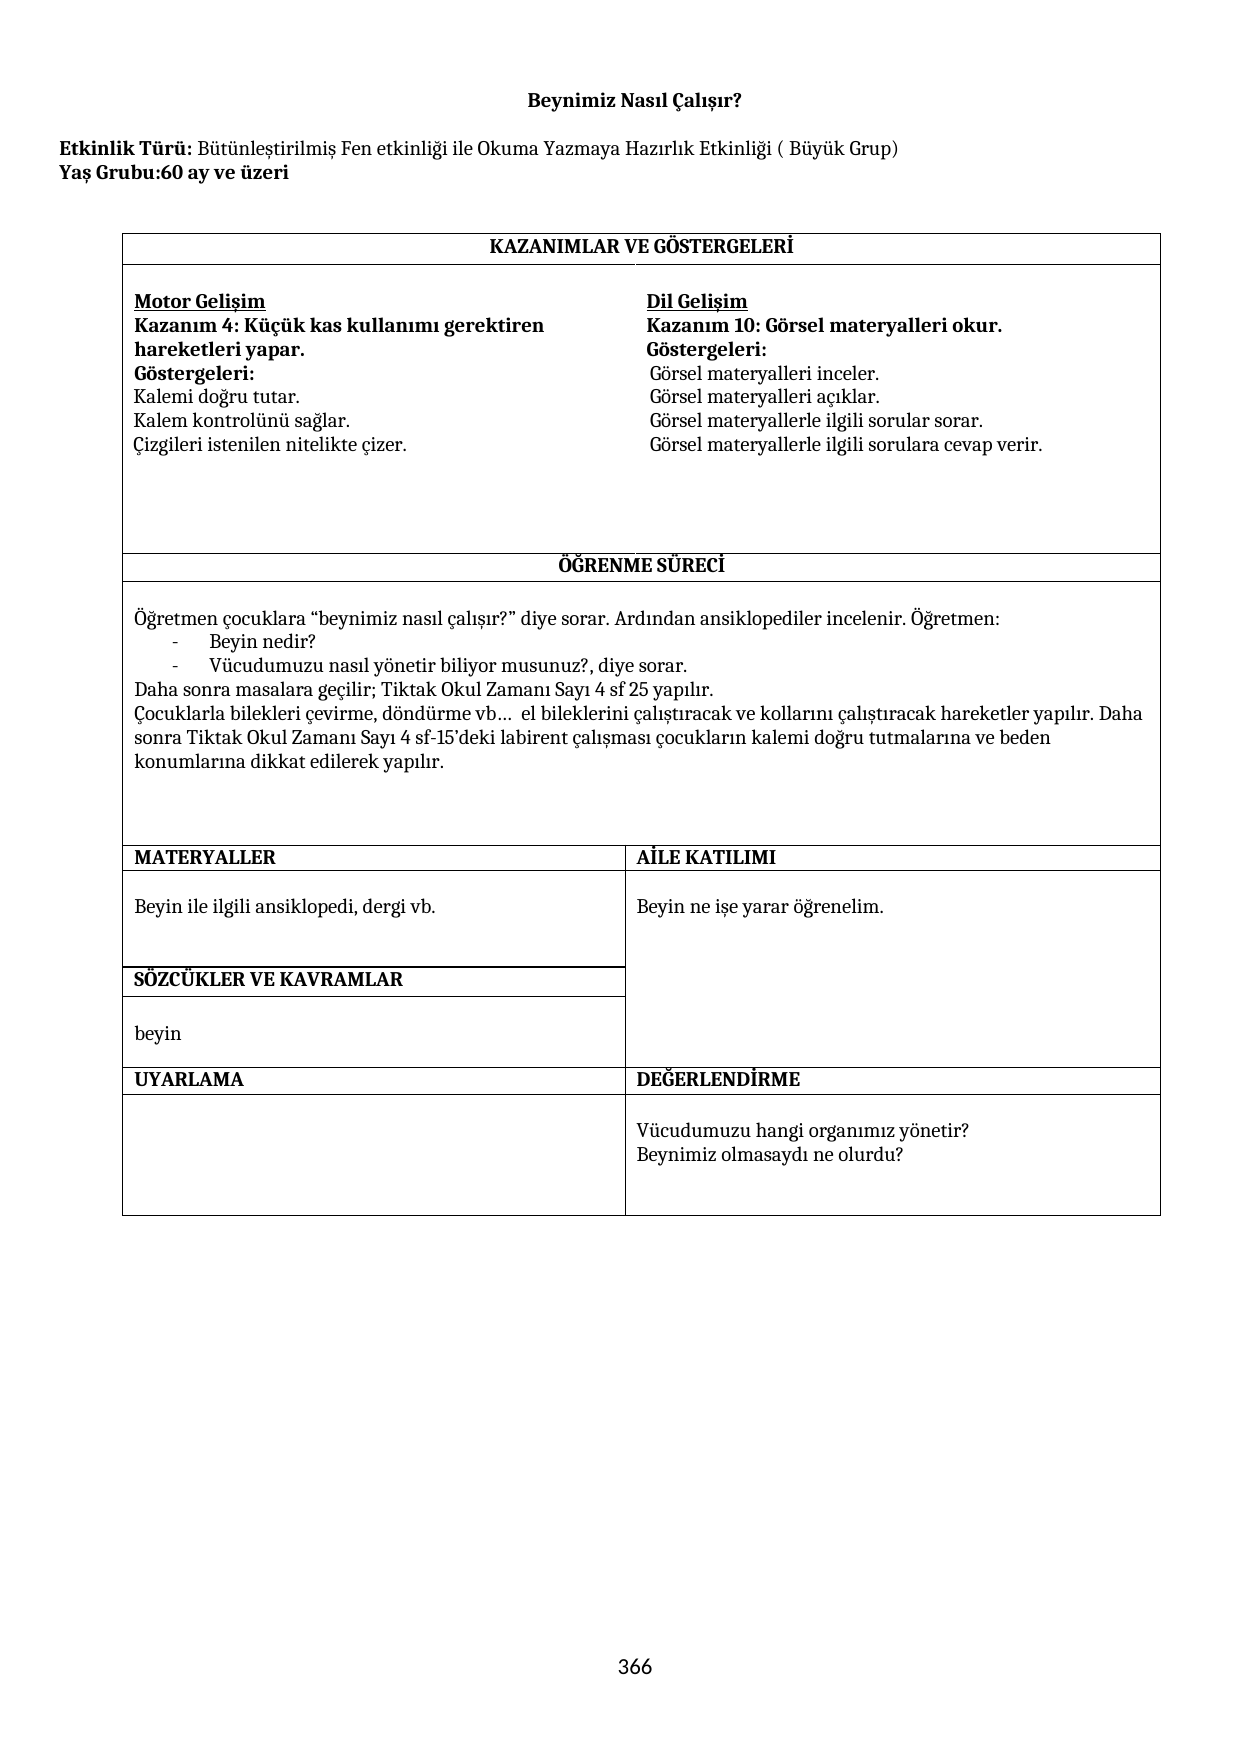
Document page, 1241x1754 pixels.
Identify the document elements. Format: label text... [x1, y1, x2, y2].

table_cell MATERYALLER [123, 846, 625, 869]
table_cell Vücudumuzu hangi organımız yönetir? Beynimiz olmasaydı ne olurdu? [626, 1095, 1160, 1214]
table_cell Motor Gelişim Kazanım 4: Küçük kas kullanımı gerektiren hareketleri yapar. Göstergeleri: Kalemi doğru tutar. Kalem kontrolünü sağlar. Çizgileri istenilen nitelikte çizer. [123, 265, 635, 553]
table_cell AİLE KATILIMI [626, 846, 1160, 869]
table_cell DEĞERLENDİRME [626, 1068, 1160, 1094]
table_cell [123, 1095, 625, 1214]
table_cell beyin [123, 997, 625, 1067]
table_header KAZANIMLAR VE GÖSTERGELERİ [123, 234, 1160, 264]
text Etkinlik Türü: Bütünleştirilmiş Fen etkinliği ile Okuma Yazmaya Hazırlık Etkinliği ( Büyük Grup) [59, 137, 1211, 161]
table_cell Beyin ile ilgili ansiklopedi, dergi vb. [123, 871, 625, 966]
table_cell Öğretmen çocuklara “beynimiz nasıl çalışır?” diye sorar. Ardından ansiklopediler incelenir. Öğretmen: Beyin nedir? Vücudumuzu nasıl yönetir biliyor musunuz?, diye sorar. Daha sonra masalara geçilir; Tiktak Okul Zamanı Sayı 4 sf 25 yapılır. Çocuklarla bilekleri çevirme, döndürme vb… el bileklerini çalıştıracak ve kollarını çalıştıracak hareketler yapılır. Daha sonra Tiktak Okul Zamanı Sayı 4 sf-15’deki labirent çalışması çocukların kalemi doğru tutmalarına ve beden konumlarına dikkat edilerek yapılır. [123, 582, 1160, 844]
table_cell Dil Gelişim Kazanım 10: Görsel materyalleri okur. Göstergeleri: Görsel materyalleri inceler. Görsel materyalleri açıklar. Görsel materyallerle ilgili sorular sorar. Görsel materyallerle ilgili sorulara cevap verir. [636, 265, 1160, 553]
text Yaş Grubu:60 ay ve üzeri [59, 161, 1211, 185]
text Beynimiz Nasıl Çalışır? [59, 89, 1211, 113]
table_cell SÖZCÜKLER VE KAVRAMLAR [123, 968, 625, 996]
table_cell UYARLAMA [123, 1068, 625, 1094]
table_cell Beyin ne işe yarar öğrenelim. [626, 871, 1160, 1067]
table_cell ÖĞRENME SÜRECİ [123, 554, 1160, 581]
